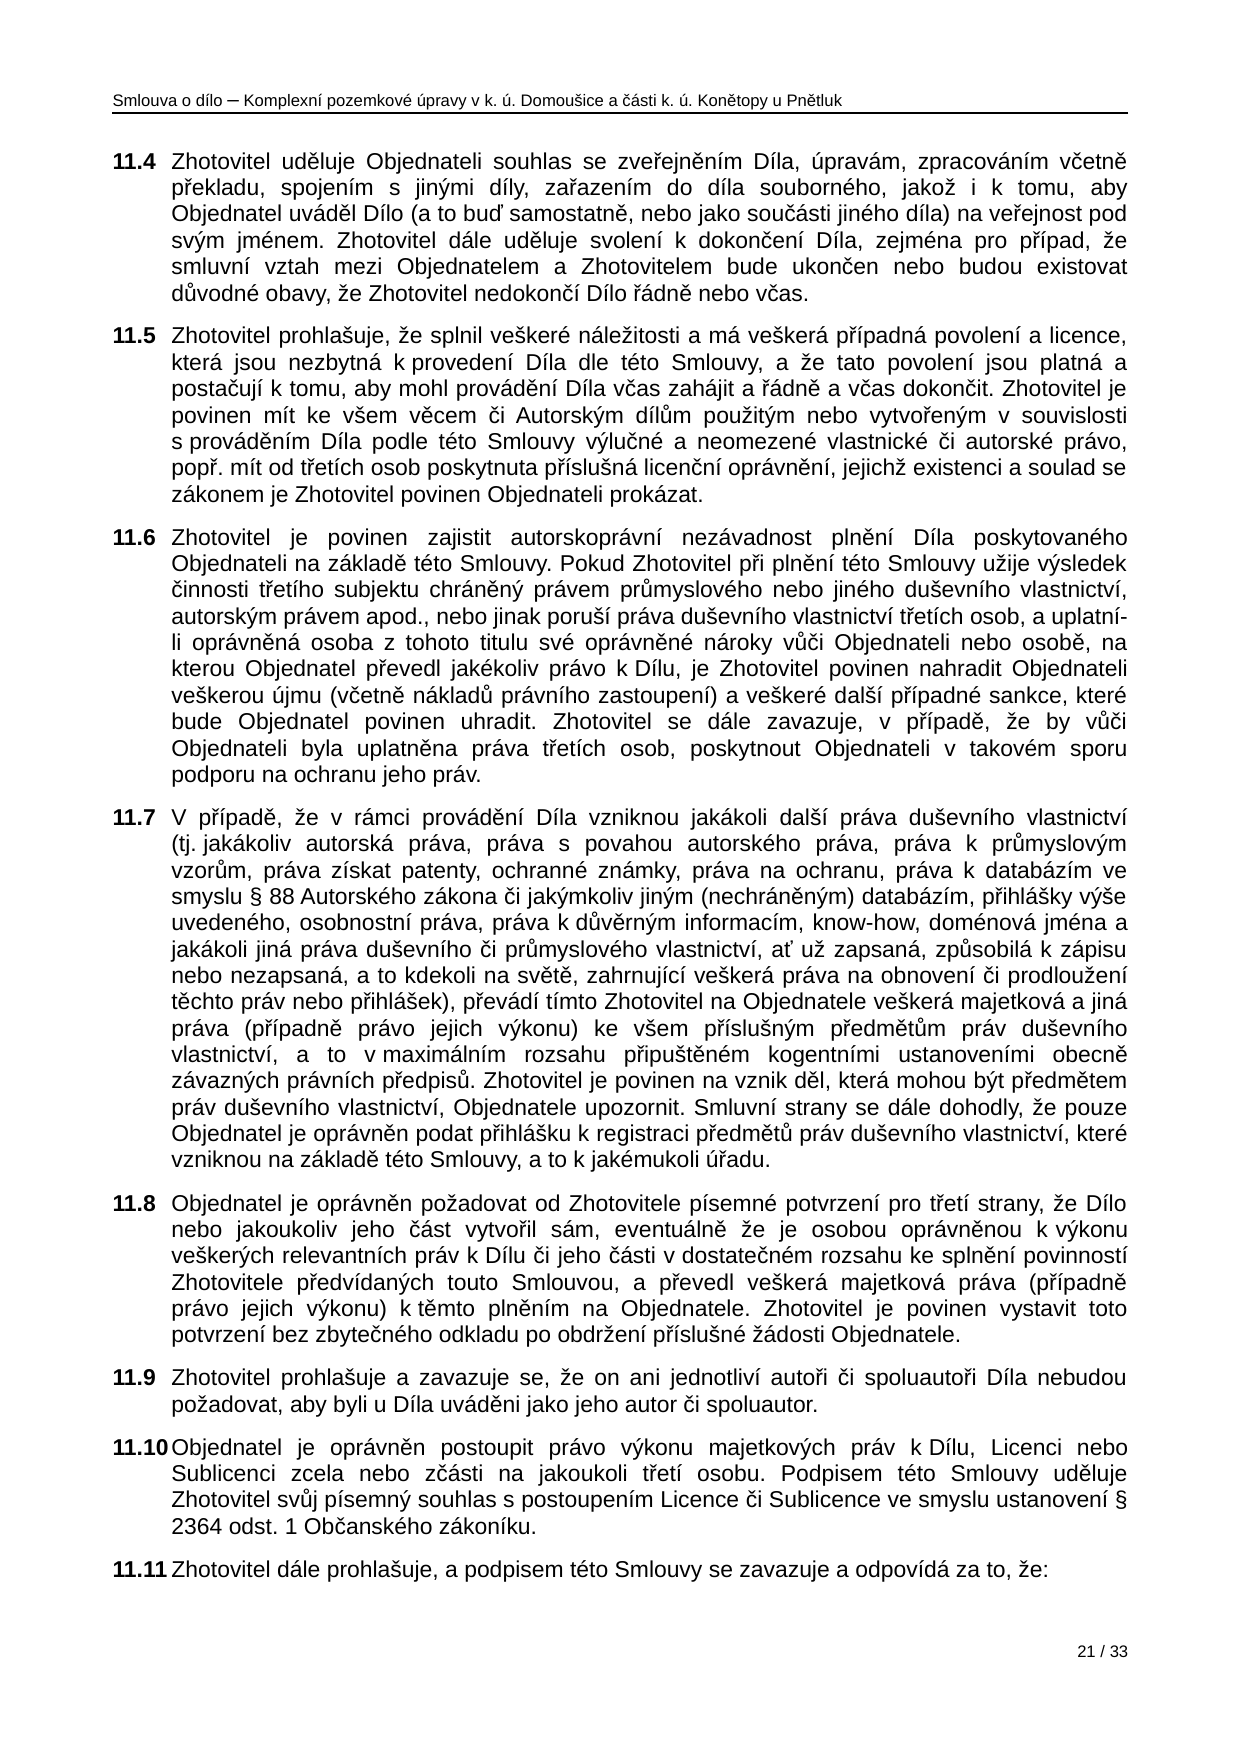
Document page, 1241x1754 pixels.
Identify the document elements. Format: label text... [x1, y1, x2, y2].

text Objednatel je oprávněn požadovat od Zhotovitele písemné potvrzení pro třetí strany, že Dílo nebo jakoukoliv jeho část vytvořil sám, eventuálně že je osobou oprávněnou k výkonu veškerých relevantních práv k Dílu či jeho části v dostatečném rozsahu ke splnění povinností Zhotovitele předvídaných touto Smlouvou, a převedl veškerá majetková práva (případně právo jejich výkonu) k těmto plněním na Objednatele. Zhotovitel je povinen vystavit toto potvrzení bez zbytečného odkladu po obdržení příslušné žádosti Objednatele. [112, 1189, 1128, 1348]
text Zhotovitel prohlašuje, že splnil veškeré náležitosti a má veškerá případná povolení a licence, která jsou nezbytná k provedení Díla dle této Smlouvy, a že tato povolení jsou platná a postačují k tomu, aby mohl provádění Díla včas zahájit a řádně a včas dokončit. Zhotovitel je povinen mít ke všem věcem či Autorským dílům použitým nebo vytvořeným v souvislosti s prováděním Díla podle této Smlouvy výlučné a neomezené vlastnické či autorské právo, popř. mít od třetích osob poskytnuta příslušná licenční oprávnění, jejichž existenci a soulad se zákonem je Zhotovitel povinen Objednateli prokázat. [112, 322, 1128, 507]
text V případě, že v rámci provádění Díla vzniknou jakákoli další práva duševního vlastnictví (tj. jakákoliv autorská práva, práva s povahou autorského práva, práva k průmyslovým vzorům, práva získat patenty, ochranné známky, práva na ochranu, práva k databázím ve smyslu § 88 Autorského zákona či jakýmkoliv jiným (nechráněným) databázím, přihlášky výše uvedeného, osobnostní práva, práva k důvěrným informacím, know-how, doménová jména a jakákoli jiná práva duševního či průmyslového vlastnictví, ať už zapsaná, způsobilá k zápisu nebo nezapsaná, a to kdekoli na světě, zahrnující veškerá práva na obnovení či prodloužení těchto práv nebo přihlášek), převádí tímto Zhotovitel na Objednatele veškerá majetková a jiná práva (případně právo jejich výkonu) ke všem příslušným předmětům práv duševního vlastnictví, a to v maximálním rozsahu připuštěném kogentními ustanoveními obecně závazných právních předpisů. Zhotovitel je povinen na vznik děl, která mohou být předmětem práv duševního vlastnictví, Objednatele upozornit. Smluvní strany se dále dohodly, že pouze Objednatel je oprávněn podat přihlášku k registraci předmětů práv duševního vlastnictví, které vzniknou na základě této Smlouvy, a to k jakémukoli úřadu. [112, 804, 1128, 1173]
text Objednatel je oprávněn postoupit právo výkonu majetkových práv k Dílu, Licenci nebo Sublicenci zcela nebo zčásti na jakoukoli třetí osobu. Podpisem této Smlouvy uděluje Zhotovitel svůj písemný souhlas s postoupením Licence či Sublicence ve smyslu ustanovení § 2364 odst. 1 Občanského zákoníku. [112, 1434, 1128, 1539]
text Zhotovitel je povinen zajistit autorskoprávní nezávadnost plnění Díla poskytovaného Objednateli na základě této Smlouvy. Pokud Zhotovitel při plnění této Smlouvy užije výsledek činnosti třetího subjektu chráněný právem průmyslového nebo jiného duševního vlastnictví, autorským právem apod., nebo jinak poruší práva duševního vlastnictví třetích osob, a uplatní-li oprávněná osoba z tohoto titulu své oprávněné nároky vůči Objednateli nebo osobě, na kterou Objednatel převedl jakékoliv právo k Dílu, je Zhotovitel povinen nahradit Objednateli veškerou újmu (včetně nákladů právního zastoupení) a veškeré další případné sankce, které bude Objednatel povinen uhradit. Zhotovitel se dále zavazuje, v případě, že by vůči Objednateli byla uplatněna práva třetích osob, poskytnout Objednateli v takovém sporu podporu na ochranu jeho práv. [112, 524, 1128, 787]
text Zhotovitel uděluje Objednateli souhlas se zveřejněním Díla, úpravám, zpracováním včetně překladu, spojením s jinými díly, zařazením do díla souborného, jakož i k tomu, aby Objednatel uváděl Dílo (a to buď samostatně, nebo jako součásti jiného díla) na veřejnost pod svým jménem. Zhotovitel dále uděluje svolení k dokončení Díla, zejména pro případ, že smluvní vztah mezi Objednatelem a Zhotovitelem bude ukončen nebo budou existovat důvodné obavy, že Zhotovitel nedokončí Dílo řádně nebo včas. [112, 148, 1128, 306]
text Zhotovitel dále prohlašuje, a podpisem této Smlouvy se zavazuje a odpovídá za to, že: [112, 1556, 1128, 1582]
text Zhotovitel prohlašuje a zavazuje se, že on ani jednotliví autoři či spoluautoři Díla nebudou požadovat, aby byli u Díla uváděni jako jeho autor či spoluautor. [112, 1364, 1128, 1417]
